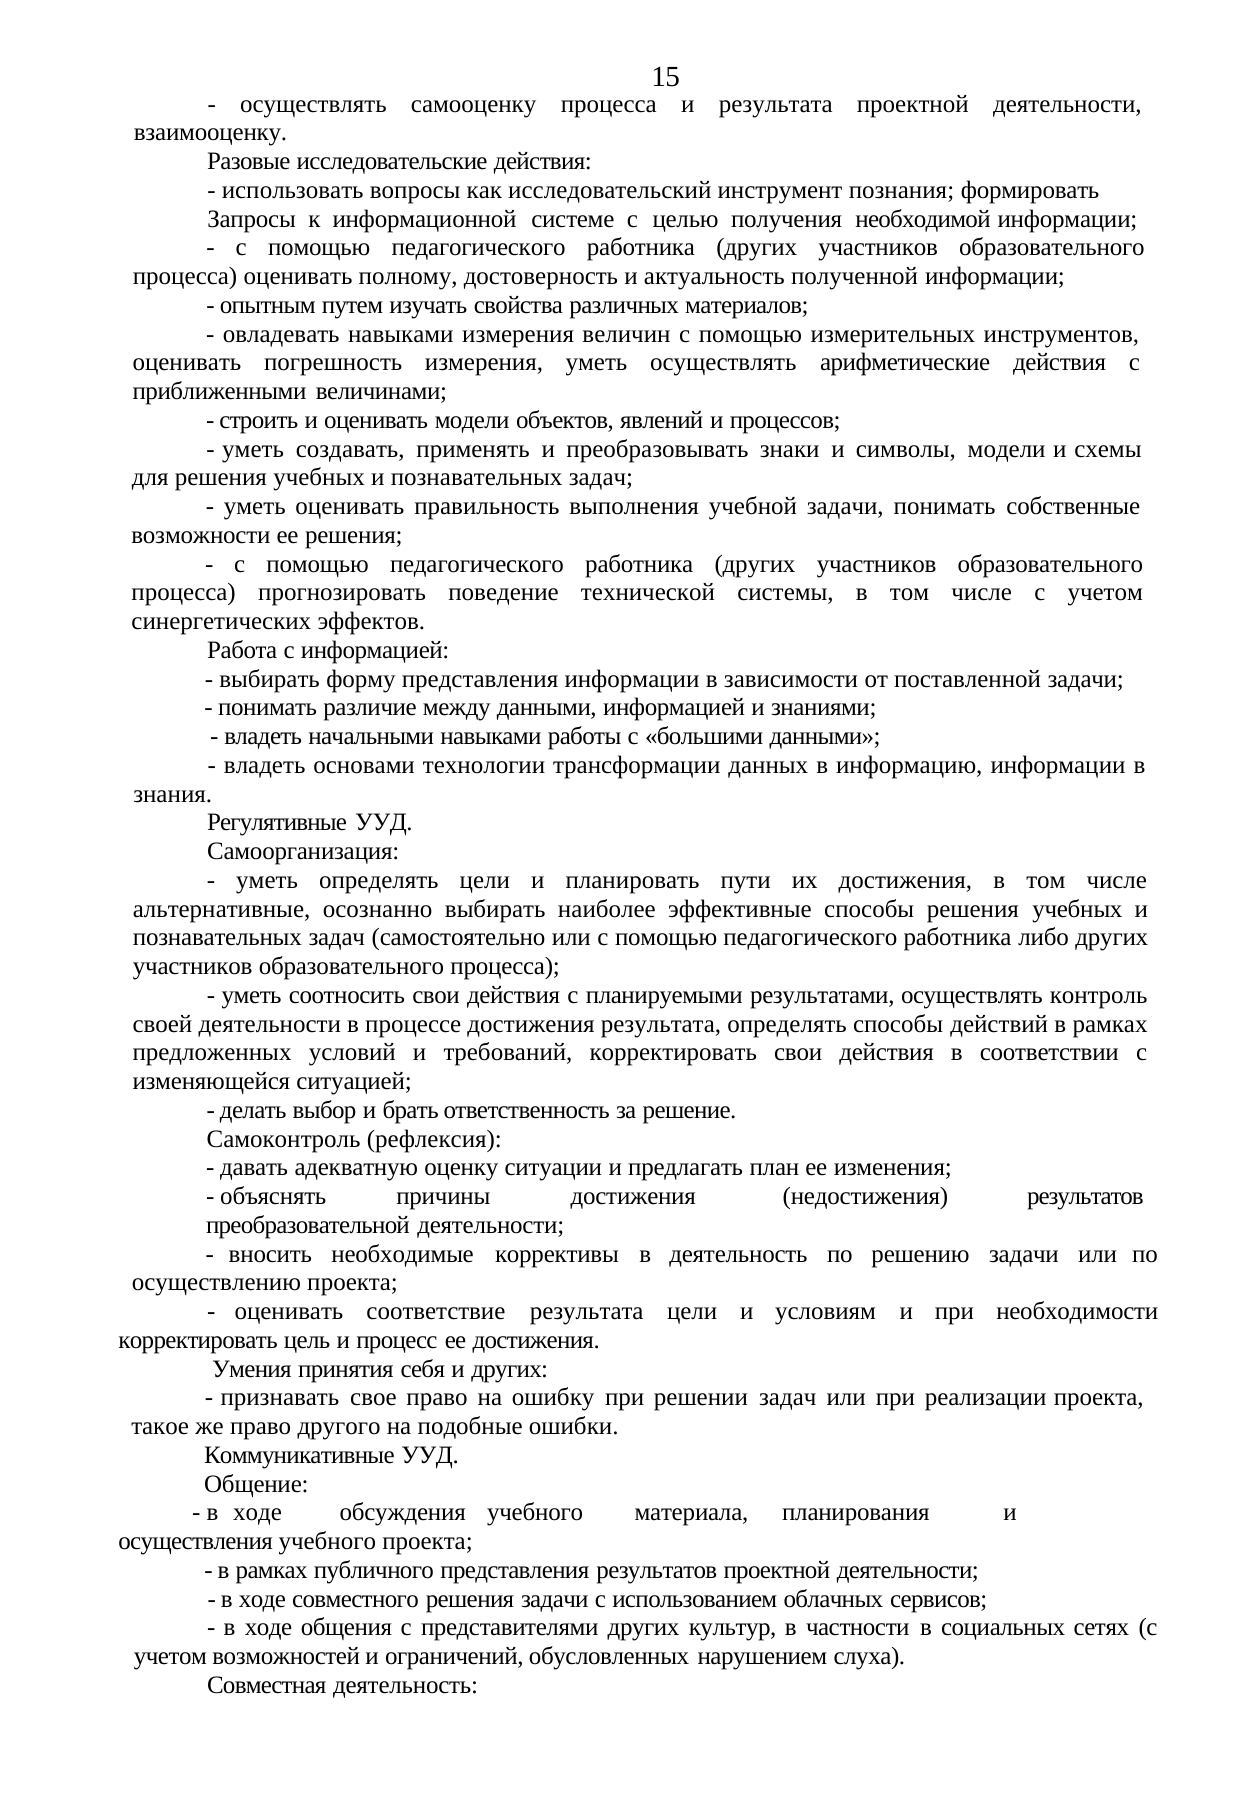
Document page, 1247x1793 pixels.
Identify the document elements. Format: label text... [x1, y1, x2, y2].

text - оценивать соответствие результата цели и условиям и при необходимости корректировать цель и процесс ее достижения. [118, 1296, 1158, 1354]
text - использовать вопросы как исследовательский инструмент познания; формировать [207, 175, 1141, 204]
text - опытным путем изучать свойства различных материалов; [206, 290, 1158, 319]
text Разовые исследовательские действия: [118, 146, 1158, 175]
text Регулятивные УУД. [118, 807, 1158, 836]
text Самоорганизация: [118, 836, 1158, 865]
text - уметь создавать, применять и преобразовывать знаки и символы, модели и схемы для решения учебных и познавательных задач; [132, 434, 1141, 491]
text - овладевать навыками измерения величин с помощью измерительных инструментов, оценивать погрешность измерения, уметь осуществлять арифметические действия с приближенными величинами; [132, 319, 1140, 405]
text - понимать различие между данными, информацией и знаниями; [204, 692, 947, 721]
text Совместная деятельность: [118, 1670, 1158, 1699]
text Коммуникативные УУД. [204, 1440, 1158, 1469]
text - выбирать форму представления информации в зависимости от поставленной задачи; [130, 664, 1138, 692]
text Работа с информацией: [118, 635, 1158, 664]
text - делать выбор и брать ответственность за решение. [205, 1095, 872, 1124]
text - уметь оценивать правильность выполнения учебной задачи, понимать собственные возможности ее решения; [131, 491, 1140, 549]
text - в ходе совместного решения задачи с использованием облачных сервисов; [207, 1584, 1158, 1612]
text Умения принятия себя и других: [204, 1354, 1158, 1382]
text Самоконтроль (рефлексия): [205, 1124, 872, 1152]
text Запросы к информационной системе с целью получения необходимой информации; [207, 204, 1141, 232]
text - уметь определять цели и планировать пути их достижения, в том числе альтернативные, осознанно выбирать наиболее эффективные способы решения учебных и познавательных задач (самостоятельно или с помощью педагогического работника либо других участников образовательного процесса); [133, 865, 1148, 980]
text - с помощью педагогического работника (других участников образовательного процесса) оценивать полному, достоверность и актуальность полученной информации; [133, 232, 1145, 290]
text - объяснять причины достижения (недостижения) результатов преобразовательной деятельности; [206, 1181, 1144, 1239]
text - признавать свое право на ошибку при решении задач или при реализации проекта, такое же право другого на подобные ошибки. [131, 1382, 1144, 1440]
text - уметь соотносить свои действия с планируемыми результатами, осуществлять контроль своей деятельности в процессе достижения результата, определять способы действий в рамках предложенных условий и требований, корректировать свои действия в соответствии с изменяющейся ситуацией; [132, 980, 1148, 1095]
text - вносить необходимые коррективы в деятельность по решению задачи или по осуществлению проекта; [132, 1239, 1158, 1296]
text - в ходе обсуждения учебного материала, планирования и осуществления учебного проекта; [118, 1497, 1158, 1555]
text - владеть начальными навыками работы с «большими данными»; [204, 721, 947, 750]
text - в ходе общения с представителями других культур, в частности в социальных сетях (с учетом возможностей и ограничений, обусловленных нарушением слуха). [133, 1612, 1158, 1670]
text Общение: [204, 1469, 1158, 1497]
text - с помощью педагогического работника (других участников образовательного процесса) прогнозировать поведение технической системы, в том числе с учетом синергетических эффектов. [131, 549, 1143, 635]
text - давать адекватную оценку ситуации и предлагать план ее изменения; [206, 1152, 1144, 1181]
text - осуществлять самооценку процесса и результата проектной деятельности, взаимооценку. [134, 89, 1142, 146]
text - строить и оценивать модели объектов, явлений и процессов; [206, 405, 1158, 434]
text - в рамках публичного представления результатов проектной деятельности; [204, 1555, 1158, 1584]
text - владеть основами технологии трансформации данных в информацию, информации в знания. [133, 750, 1146, 807]
